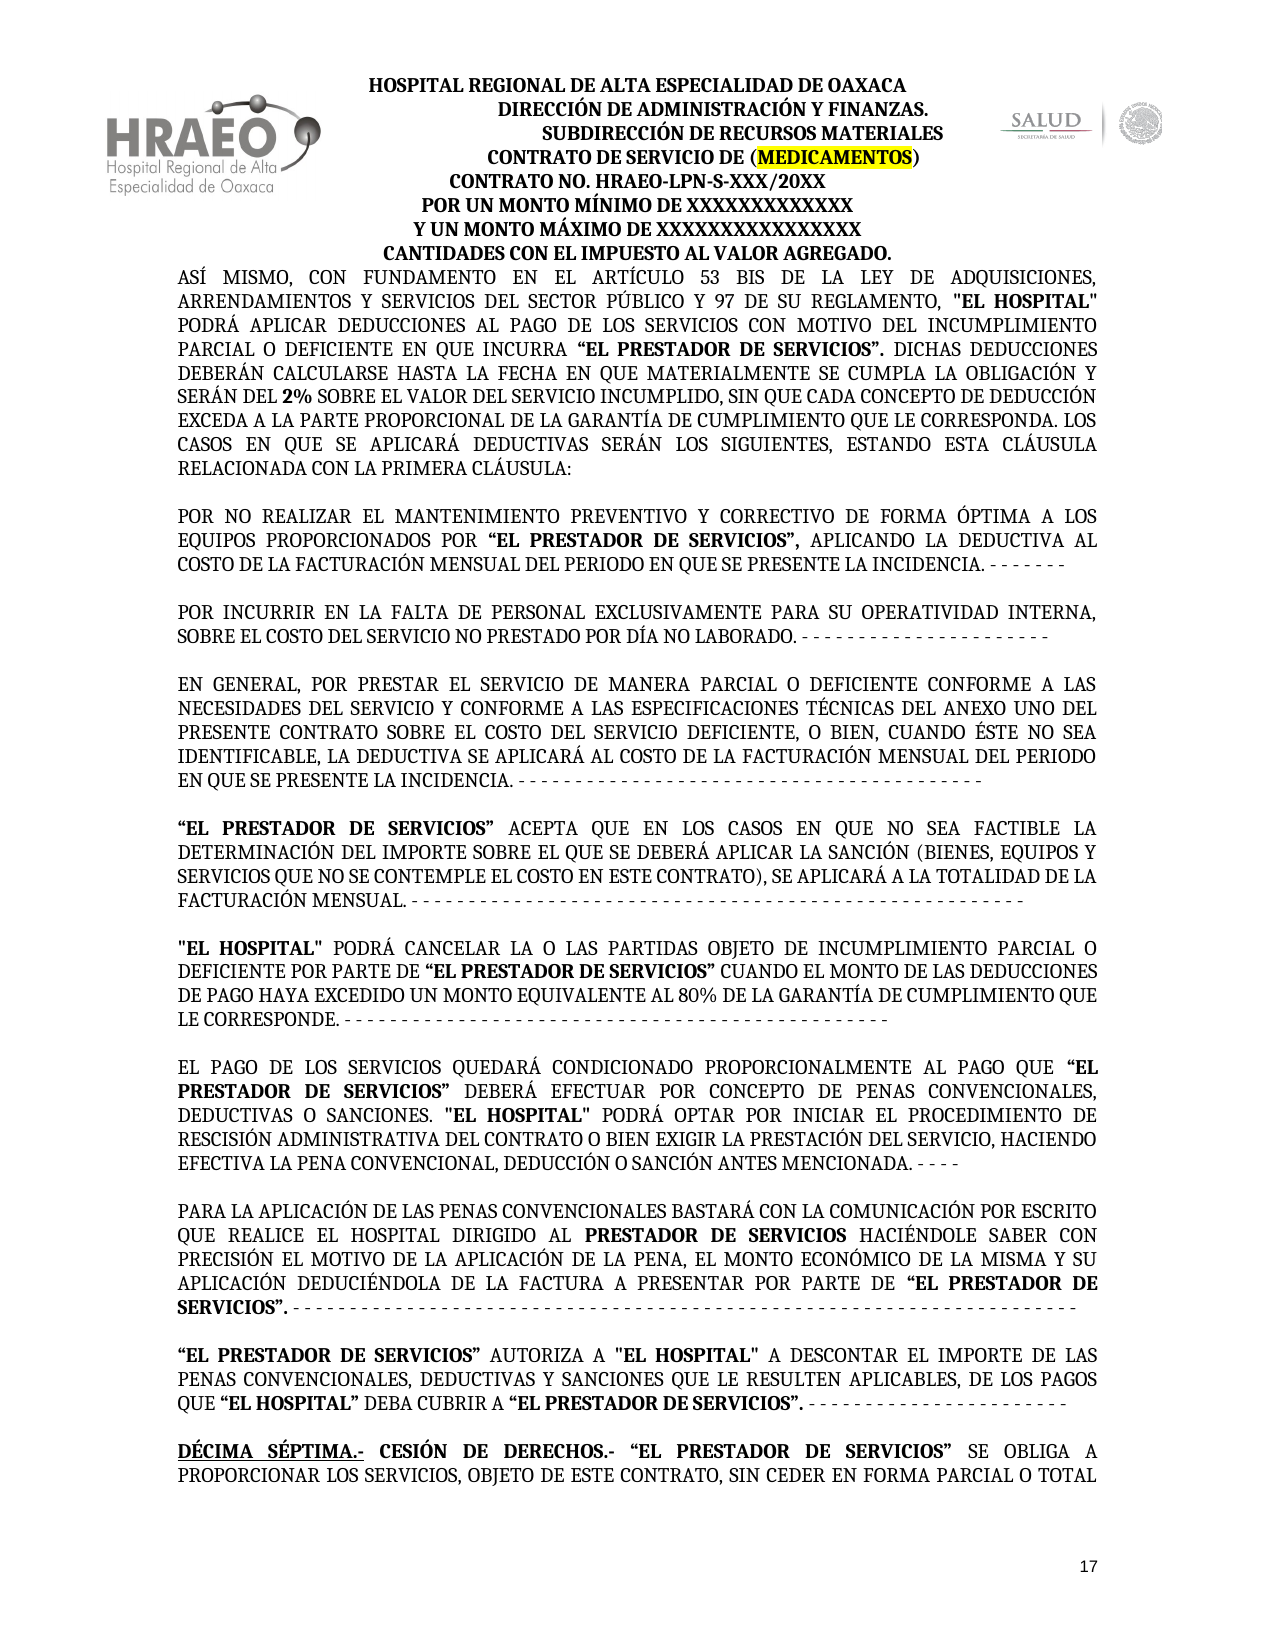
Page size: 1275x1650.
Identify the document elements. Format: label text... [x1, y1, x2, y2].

text “EL PRESTADOR DE SERVICIOS” ACEPTA QUE EN LOS CASOS EN QUE NO SEA FACTIBLE LA DETERMINACIÓN DEL IMPORTE SOBRE EL QUE SE DEBERÁ APLICAR LA SANCIÓN (BIENES, EQUIPOS Y SERVICIOS QUE NO SE CONTEMPLE EL COSTO EN ESTE CONTRATO), SE APLICARÁ A LA TOTALIDAD DE LA FACTURACIÓN MENSUAL. - - - - - - - - - - - - - - - - - - - - - - - - - - - - - - - - - - - - - - - - - - - - - - - - - - - - - - [177, 816, 1098, 912]
text "EL HOSPITAL" PODRÁ CANCELAR LA O LAS PARTIDAS OBJETO DE INCUMPLIMIENTO PARCIAL O DEFICIENTE POR PARTE DE “EL PRESTADOR DE SERVICIOS” CUANDO EL MONTO DE LAS DEDUCCIONES DE PAGO HAYA EXCEDIDO UN MONTO EQUIVALENTE AL 80% DE LA GARANTÍA DE CUMPLIMIENTO QUE LE CORRESPONDE. - - - - - - - - - - - - - - - - - - - - - - - - - - - - - - - - - - - - - - - - - - - - - - - - [177, 936, 1098, 1032]
text EN GENERAL, POR PRESTAR EL SERVICIO DE MANERA PARCIAL O DEFICIENTE CONFORME A LAS NECESIDADES DEL SERVICIO Y CONFORME A LAS ESPECIFICACIONES TÉCNICAS DEL ANEXO UNO DEL PRESENTE CONTRATO SOBRE EL COSTO DEL SERVICIO DEFICIENTE, O BIEN, CUANDO ÉSTE NO SEA IDENTIFICABLE, LA DEDUCTIVA SE APLICARÁ AL COSTO DE LA FACTURACIÓN MENSUAL DEL PERIODO EN QUE SE PRESENTE LA INCIDENCIA. - - - - - - - - - - - - - - - - - - - - - - - - - - - - - - - - - - - - - - - - - [177, 673, 1098, 792]
text POR NO REALIZAR EL MANTENIMIENTO PREVENTIVO Y CORRECTIVO DE FORMA ÓPTIMA A LOS EQUIPOS PROPORCIONADOS POR “EL PRESTADOR DE SERVICIOS”, APLICANDO LA DEDUCTIVA AL COSTO DE LA FACTURACIÓN MENSUAL DEL PERIODO EN QUE SE PRESENTE LA INCIDENCIA. - - - - - - - [177, 505, 1098, 577]
picture [999, 99, 1162, 149]
text POR INCURRIR EN LA FALTA DE PERSONAL EXCLUSIVAMENTE PARA SU OPERATIVIDAD INTERNA, SOBRE EL COSTO DEL SERVICIO NO PRESTADO POR DÍA NO LABORADO. - - - - - - - - - - - - - - - - - - - - - - [177, 601, 1098, 649]
picture [101, 91, 325, 201]
text “EL PRESTADOR DE SERVICIOS” AUTORIZA A "EL HOSPITAL" A DESCONTAR EL IMPORTE DE LAS PENAS CONVENCIONALES, DEDUCTIVAS Y SANCIONES QUE LE RESULTEN APLICABLES, DE LOS PAGOS QUE “EL HOSPITAL” DEBA CUBRIR A “EL PRESTADOR DE SERVICIOS”. - - - - - - - - - - - - - - - - - - - - - - - [177, 1343, 1098, 1415]
text EL PAGO DE LOS SERVICIOS QUEDARÁ CONDICIONADO PROPORCIONALMENTE AL PAGO QUE “EL PRESTADOR DE SERVICIOS” DEBERÁ EFECTUAR POR CONCEPTO DE PENAS CONVENCIONALES, DEDUCTIVAS O SANCIONES. "EL HOSPITAL" PODRÁ OPTAR POR INICIAR EL PROCEDIMIENTO DE RESCISIÓN ADMINISTRATIVA DEL CONTRATO O BIEN EXIGIR LA PRESTACIÓN DEL SERVICIO, HACIENDO EFECTIVA LA PENA CONVENCIONAL, DEDUCCIÓN O SANCIÓN ANTES MENCIONADA. - - - - [177, 1056, 1098, 1176]
text ASÍ MISMO, CON FUNDAMENTO EN EL ARTÍCULO 53 BIS DE LA LEY DE ADQUISICIONES, ARRENDAMIENTOS Y SERVICIOS DEL SECTOR PÚBLICO Y 97 DE SU REGLAMENTO, "EL HOSPITAL" PODRÁ APLICAR DEDUCCIONES AL PAGO DE LOS SERVICIOS CON MOTIVO DEL INCUMPLIMIENTO PARCIAL O DEFICIENTE EN QUE INCURRA “EL PRESTADOR DE SERVICIOS”. DICHAS DEDUCCIONES DEBERÁN CALCULARSE HASTA LA FECHA EN QUE MATERIALMENTE SE CUMPLA LA OBLIGACIÓN Y SERÁN DEL 2% SOBRE EL VALOR DEL SERVICIO INCUMPLIDO, SIN QUE CADA CONCEPTO DE DEDUCCIÓN EXCEDA A LA PARTE PROPORCIONAL DE LA GARANTÍA DE CUMPLIMIENTO QUE LE CORRESPONDA. LOS CASOS EN QUE SE APLICARÁ DEDUCTIVAS SERÁN LOS SIGUIENTES, ESTANDO ESTA CLÁUSULA RELACIONADA CON LA PRIMERA CLÁUSULA: [177, 265, 1098, 481]
text PARA LA APLICACIÓN DE LAS PENAS CONVENCIONALES BASTARÁ CON LA COMUNICACIÓN POR ESCRITO QUE REALICE EL HOSPITAL DIRIGIDO AL PRESTADOR DE SERVICIOS HACIÉNDOLE SABER CON PRECISIÓN EL MOTIVO DE LA APLICACIÓN DE LA PENA, EL MONTO ECONÓMICO DE LA MISMA Y SU APLICACIÓN DEDUCIÉNDOLA DE LA FACTURA A PRESENTAR POR PARTE DE “EL PRESTADOR DE SERVICIOS”. - - - - - - - - - - - - - - - - - - - - - - - - - - - - - - - - - - - - - - - - - - - - - - - - - - - - - - - - - - - - - - - - - - - - - [177, 1200, 1098, 1319]
